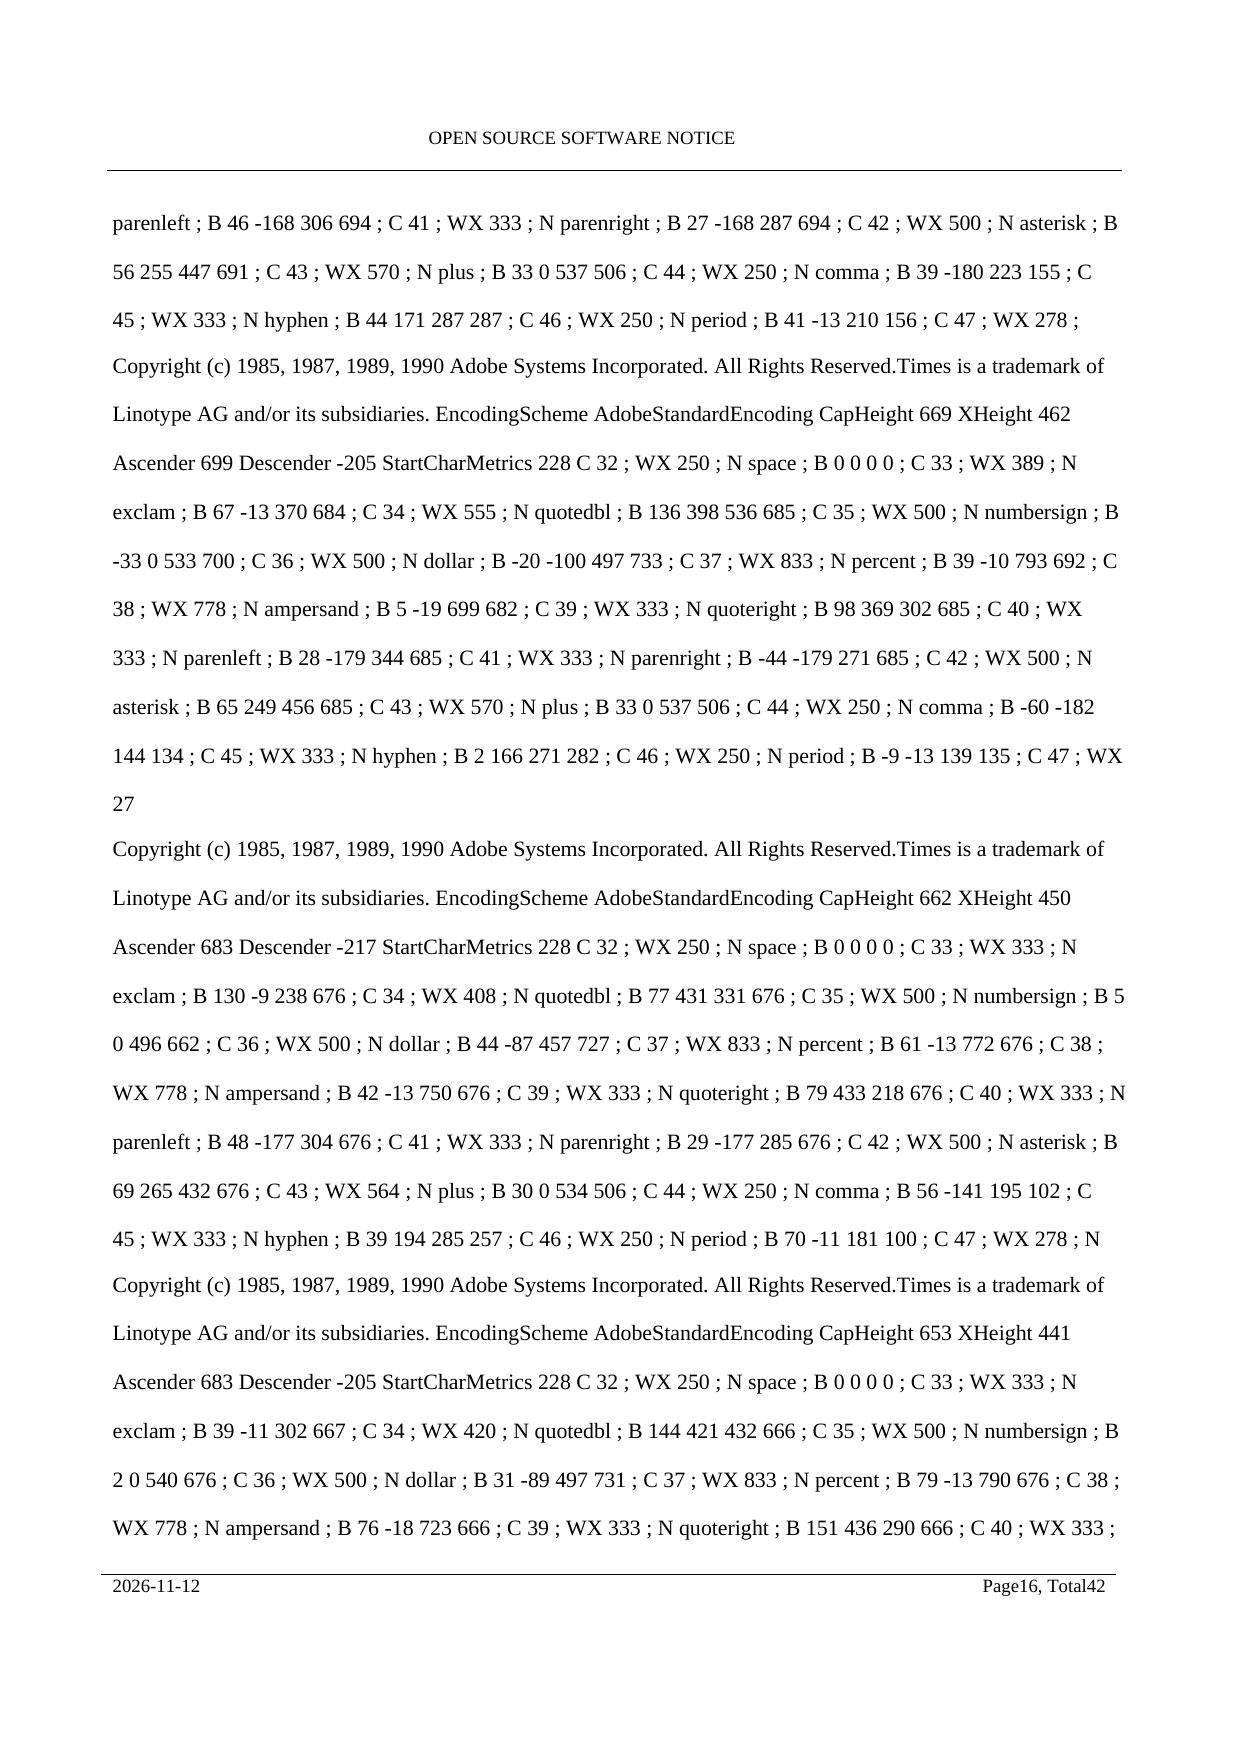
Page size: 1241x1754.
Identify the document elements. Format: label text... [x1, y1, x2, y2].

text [112, 206, 1128, 336]
text Copyright (c) 1985, 1987, 1989, 1990 Adobe Systems Incorporated. All Rights Reserved.Times is a trademark of Linotype AG and/or its subsidiaries. EncodingScheme AdobeStandardEncoding CapHeight 662 XHeight 450 Ascender 683 Descender -217 StartCharMetrics 228 C 32 ; WX 250 ; N space ; B 0 0 0 0 ; C 33 ; WX 333 ; N exclam ; B 130 -9 238 676 ; C 34 ; WX 408 ; N quotedbl ; B 77 431 331 676 ; C 35 ; WX 500 ; N numbersign ; B 5 0 496 662 ; C 36 ; WX 500 ; N dollar ; B 44 -87 457 727 ; C 37 ; WX 833 ; N percent ; B 61 -13 772 676 ; C 38 ; WX 778 ; N ampersand ; B 42 -13 750 676 ; C 39 ; WX 333 ; N quoteright ; B 79 433 218 676 ; C 40 ; WX 333 ; N parenleft ; B 48 -177 304 676 ; C 41 ; WX 333 ; N parenright ; B 29 -177 285 676 ; C 42 ; WX 500 ; N asterisk ; B 69 265 432 676 ; C 43 ; WX 564 ; N plus ; B 30 0 534 506 ; C 44 ; WX 250 ; N comma ; B 56 -141 195 102 ; C 45 ; WX 333 ; N hyphen ; B 39 194 285 257 ; C 46 ; WX 250 ; N period ; B 70 -11 181 100 ; C 47 ; WX 278 ; N [112, 833, 1128, 1255]
text Copyright (c) 1985, 1987, 1989, 1990 Adobe Systems Incorporated. All Rights Reserved.Times is a trademark of Linotype AG and/or its subsidiaries. EncodingScheme AdobeStandardEncoding CapHeight 669 XHeight 462 Ascender 699 Descender -205 StartCharMetrics 228 C 32 ; WX 250 ; N space ; B 0 0 0 0 ; C 33 ; WX 389 ; N exclam ; B 67 -13 370 684 ; C 34 ; WX 555 ; N quotedbl ; B 136 398 536 685 ; C 35 ; WX 500 ; N numbersign ; B -33 0 533 700 ; C 36 ; WX 500 ; N dollar ; B -20 -100 497 733 ; C 37 ; WX 833 ; N percent ; B 39 -10 793 692 ; C 38 ; WX 778 ; N ampersand ; B 5 -19 699 682 ; C 39 ; WX 333 ; N quoteright ; B 98 369 302 685 ; C 40 ; WX 333 ; N parenleft ; B 28 -179 344 685 ; C 41 ; WX 333 ; N parenright ; B -44 -179 271 685 ; C 42 ; WX 500 ; N asterisk ; B 65 249 456 685 ; C 43 ; WX 570 ; N plus ; B 33 0 537 506 ; C 44 ; WX 250 ; N comma ; B -60 -182 144 134 ; C 45 ; WX 333 ; N hyphen ; B 2 166 271 282 ; C 46 ; WX 250 ; N period ; B -9 -13 139 135 ; C 47 ; WX 27 [112, 349, 1128, 820]
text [112, 1268, 1128, 1544]
